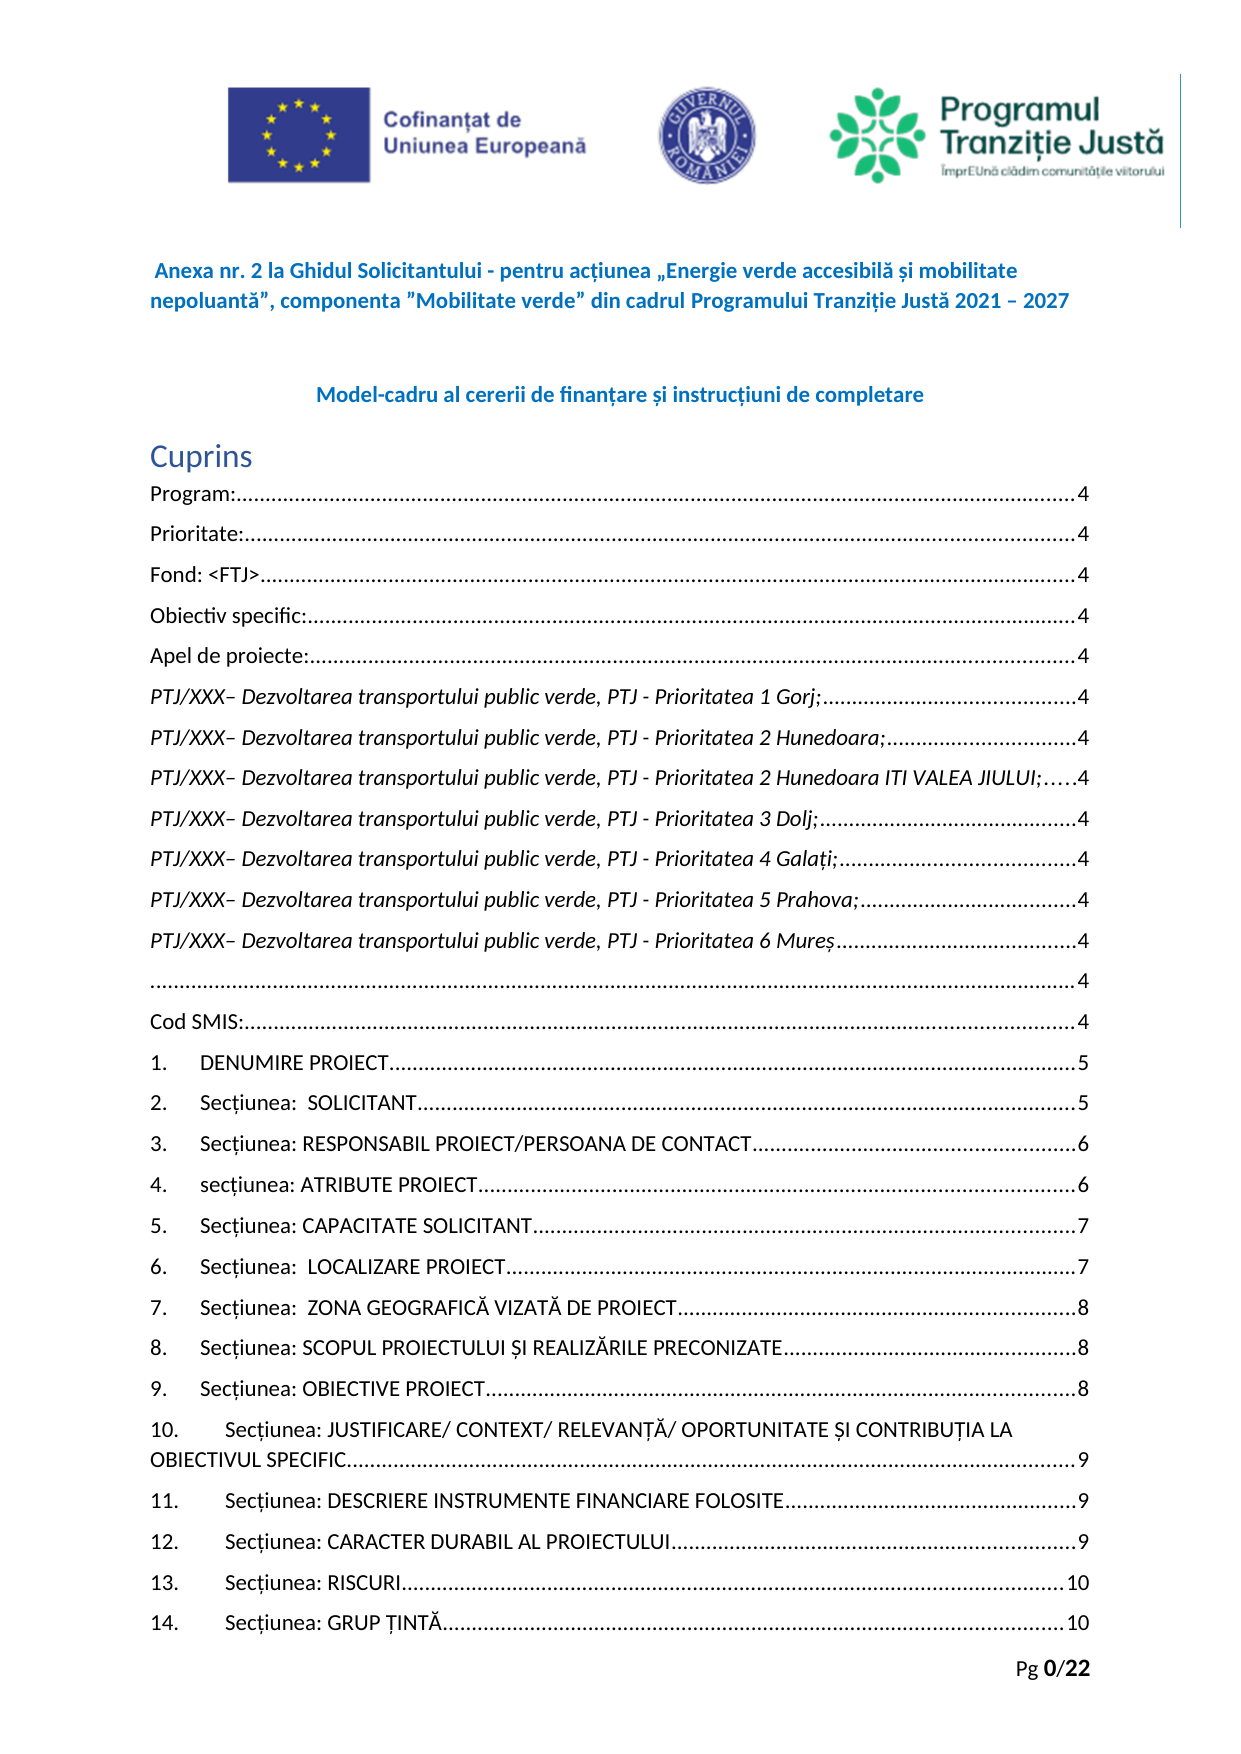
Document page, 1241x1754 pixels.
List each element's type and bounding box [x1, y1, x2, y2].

picture [227, 86, 1167, 188]
